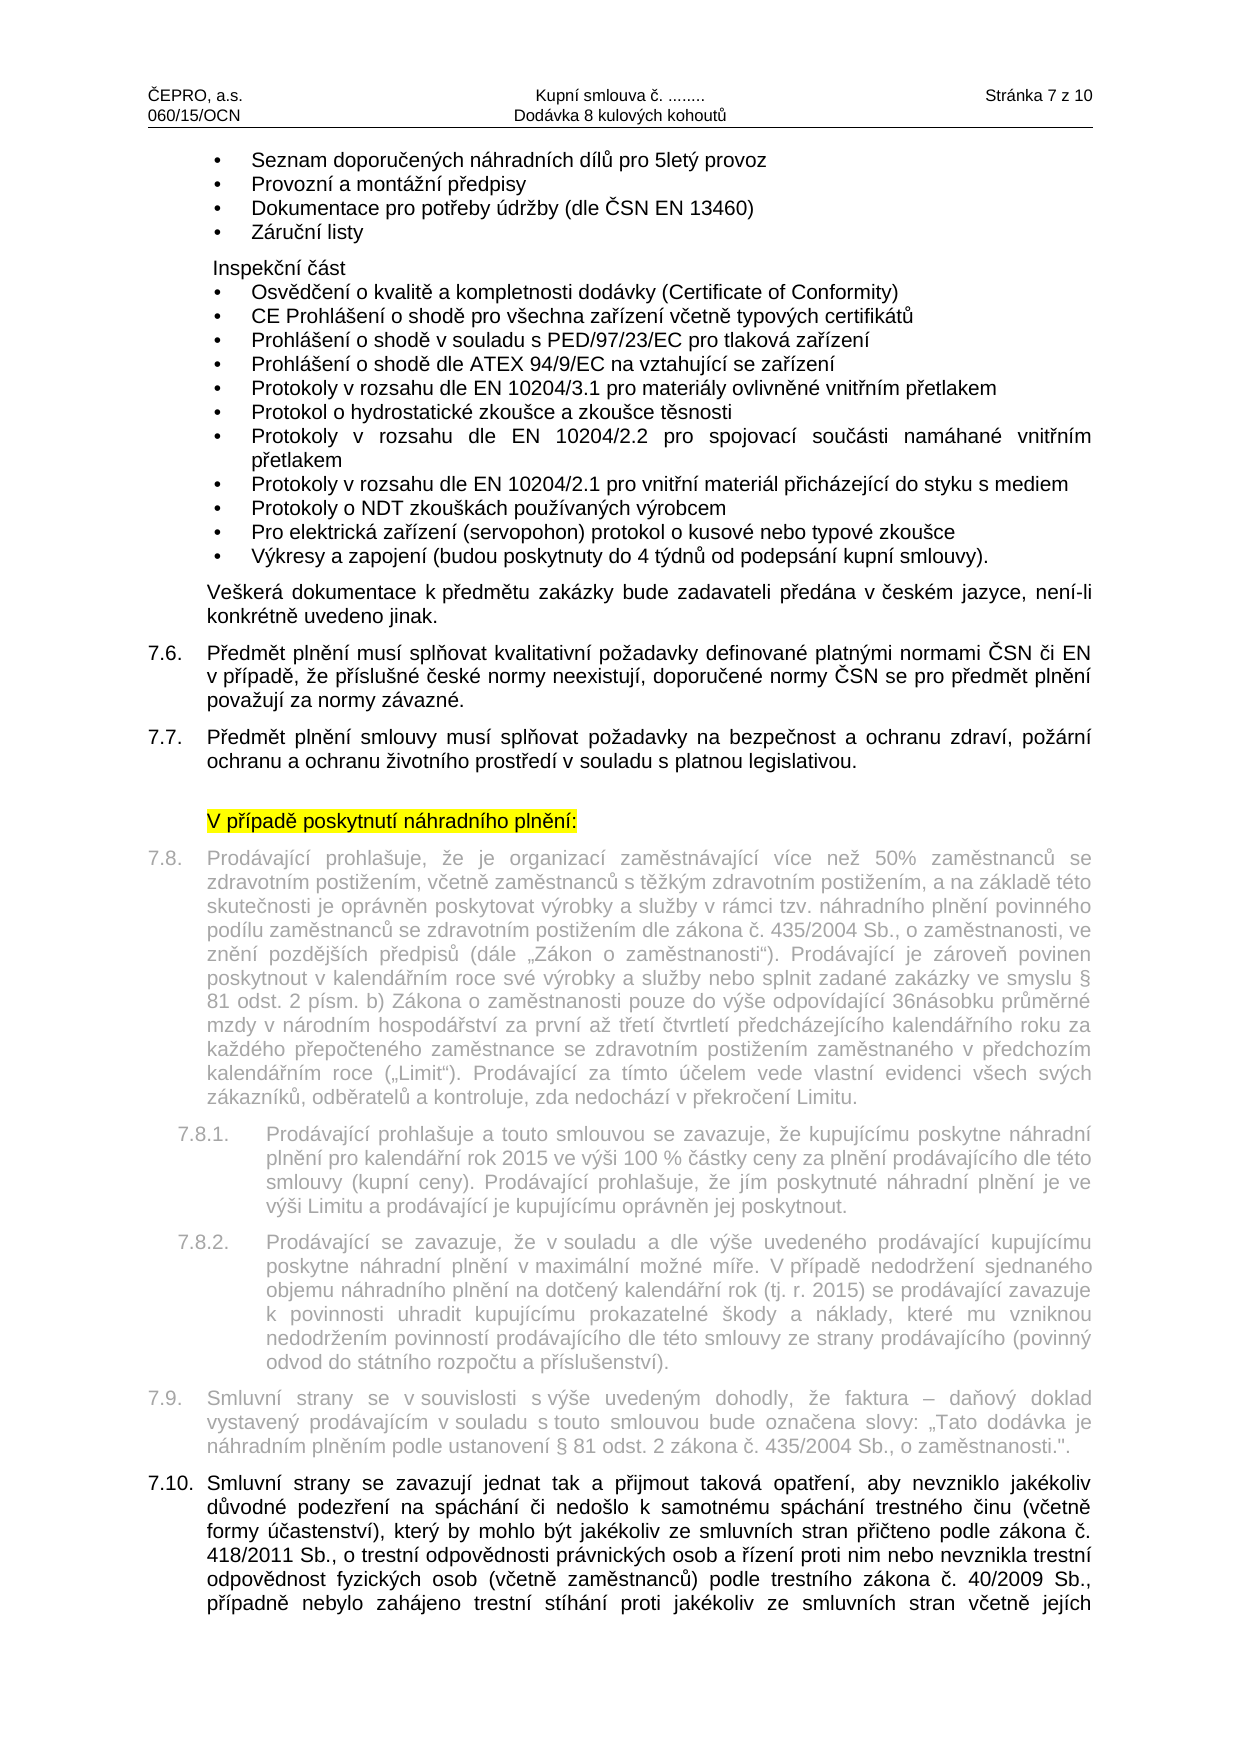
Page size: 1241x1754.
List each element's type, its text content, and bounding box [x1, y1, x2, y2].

text Dokumentace pro potřeby údržby (dle ČSN EN 13460) [213, 196, 1093, 219]
text Prodávající se zavazuje, že v souladu a dle výše uvedeného prodávající kupujícímu poskytne náhradní plnění v maximální možné míře. V případě nedodržení sjednaného objemu náhradního plnění na dotčený kalendářní rok (tj. r. 2015) se prodávající zavazuje k povinnosti uhradit kupujícímu prokazatelné škody a náklady, které mu vzniknou nedodržením povinností prodávajícího dle této smlouvy ze strany prodávajícího (povinný odvod do státního rozpočtu a příslušenství). [177, 1230, 1093, 1374]
text Protokol o hydrostatické zkoušce a zkoušce těsnosti [213, 400, 1093, 424]
text CE Prohlášení o shodě pro všechna zařízení včetně typových certifikátů [213, 304, 1093, 328]
text Osvědčení o kvalitě a kompletnosti dodávky (Certificate of Conformity) [213, 280, 1093, 304]
list Veškerá dokumentace k předmětu zakázky bude zadavateli předána v českém jazyce, není-li konkrétně uvedeno jinak. [207, 580, 1093, 628]
text Pro elektrická zařízení (servopohon) protokol o kusové nebo typové zkoušce [213, 519, 1093, 543]
text Protokoly o NDT zkouškách používaných výrobcem [213, 496, 1093, 519]
text Předmět plnění smlouvy musí splňovat požadavky na bezpečnost a ochranu zdraví, požární ochranu a ochranu životního prostředí v souladu s platnou legislativou. [148, 725, 1093, 773]
text Předmět plnění musí splňovat kvalitativní požadavky definované platnými normami ČSN či EN v případě, že příslušné české normy neexistují, doporučené normy ČSN se pro předmět plnění považují za normy závazné. [148, 640, 1093, 712]
text Provozní a montážní předpisy [213, 172, 1093, 196]
text Smluvní strany se v souvislosti s výše uvedeným dohodly, že faktura – daňový doklad vystavený prodávajícím v souladu s touto smlouvou bude označena slovy: „Tato dodávka je náhradním plněním podle ustanovení § 81 odst. 2 zákona č. 435/2004 Sb., o zaměstnanosti.". [148, 1386, 1093, 1458]
list Inspekční část [177, 256, 1093, 280]
text Protokoly v rozsahu dle EN 10204/2.2 pro spojovací součásti namáhané vnitřním přetlakem [213, 424, 1093, 472]
text Prohlášení o shodě v souladu s PED/97/23/EC pro tlaková zařízení [213, 328, 1093, 352]
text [148, 1471, 1093, 1614]
text Prodávající prohlašuje a touto smlouvou se zavazuje, že kupujícímu poskytne náhradní plnění pro kalendářní rok 2015 ve výši 100 % částky ceny za plnění prodávajícího dle této smlouvy (kupní ceny). Prodávající prohlašuje, že jím poskytnuté náhradní plnění je ve výši Limitu a prodávající je kupujícímu oprávněn jej poskytnout. [177, 1122, 1093, 1217]
text Záruční listy [213, 219, 1093, 243]
text Protokoly v rozsahu dle EN 10204/3.1 pro materiály ovlivněné vnitřním přetlakem [213, 376, 1093, 400]
text Prohlášení o shodě dle ATEX 94/9/EC na vztahující se zařízení [213, 352, 1093, 376]
text Protokoly v rozsahu dle EN 10204/2.1 pro vnitřní materiál přicházející do styku s mediem [213, 472, 1093, 496]
text Seznam doporučených náhradních dílů pro 5letý provoz [213, 148, 1093, 172]
text Výkresy a zapojení (budou poskytnuty do 4 týdnů od podepsání kupní smlouvy). [213, 543, 1093, 567]
text Prodávající prohlašuje, že je organizací zaměstnávající více než 50% zaměstnanců se zdravotním postižením, včetně zaměstnanců s těžkým zdravotním postižením, a na základě této skutečnosti je oprávněn poskytovat výrobky a služby v rámci tzv. náhradního plnění povinného podílu zaměstnanců se zdravotním postižením dle zákona č. 435/2004 Sb., o zaměstnanosti, ve znění pozdějších předpisů (dále „Zákon o zaměstnanosti“). Prodávající je zároveň povinen poskytnout v kalendářním roce své výrobky a služby nebo splnit zadané zakázky ve smyslu § 81 odst. 2 písm. b) Zákona o zaměstnanosti pouze do výše odpovídající 36násobku průměrné mzdy v národním hospodářství za první až třetí čtvrtletí předcházejícího kalendářního roku za každého přepočteného zaměstnance se zdravotním postižením zaměstnaného v předchozím kalendářním roce („Limit“). Prodávající za tímto účelem vede vlastní evidenci všech svých zákazníků, odběratelů a kontroluje, zda nedochází v překročení Limitu. [148, 846, 1093, 1109]
list V případě poskytnutí náhradního plnění: [207, 785, 1093, 833]
